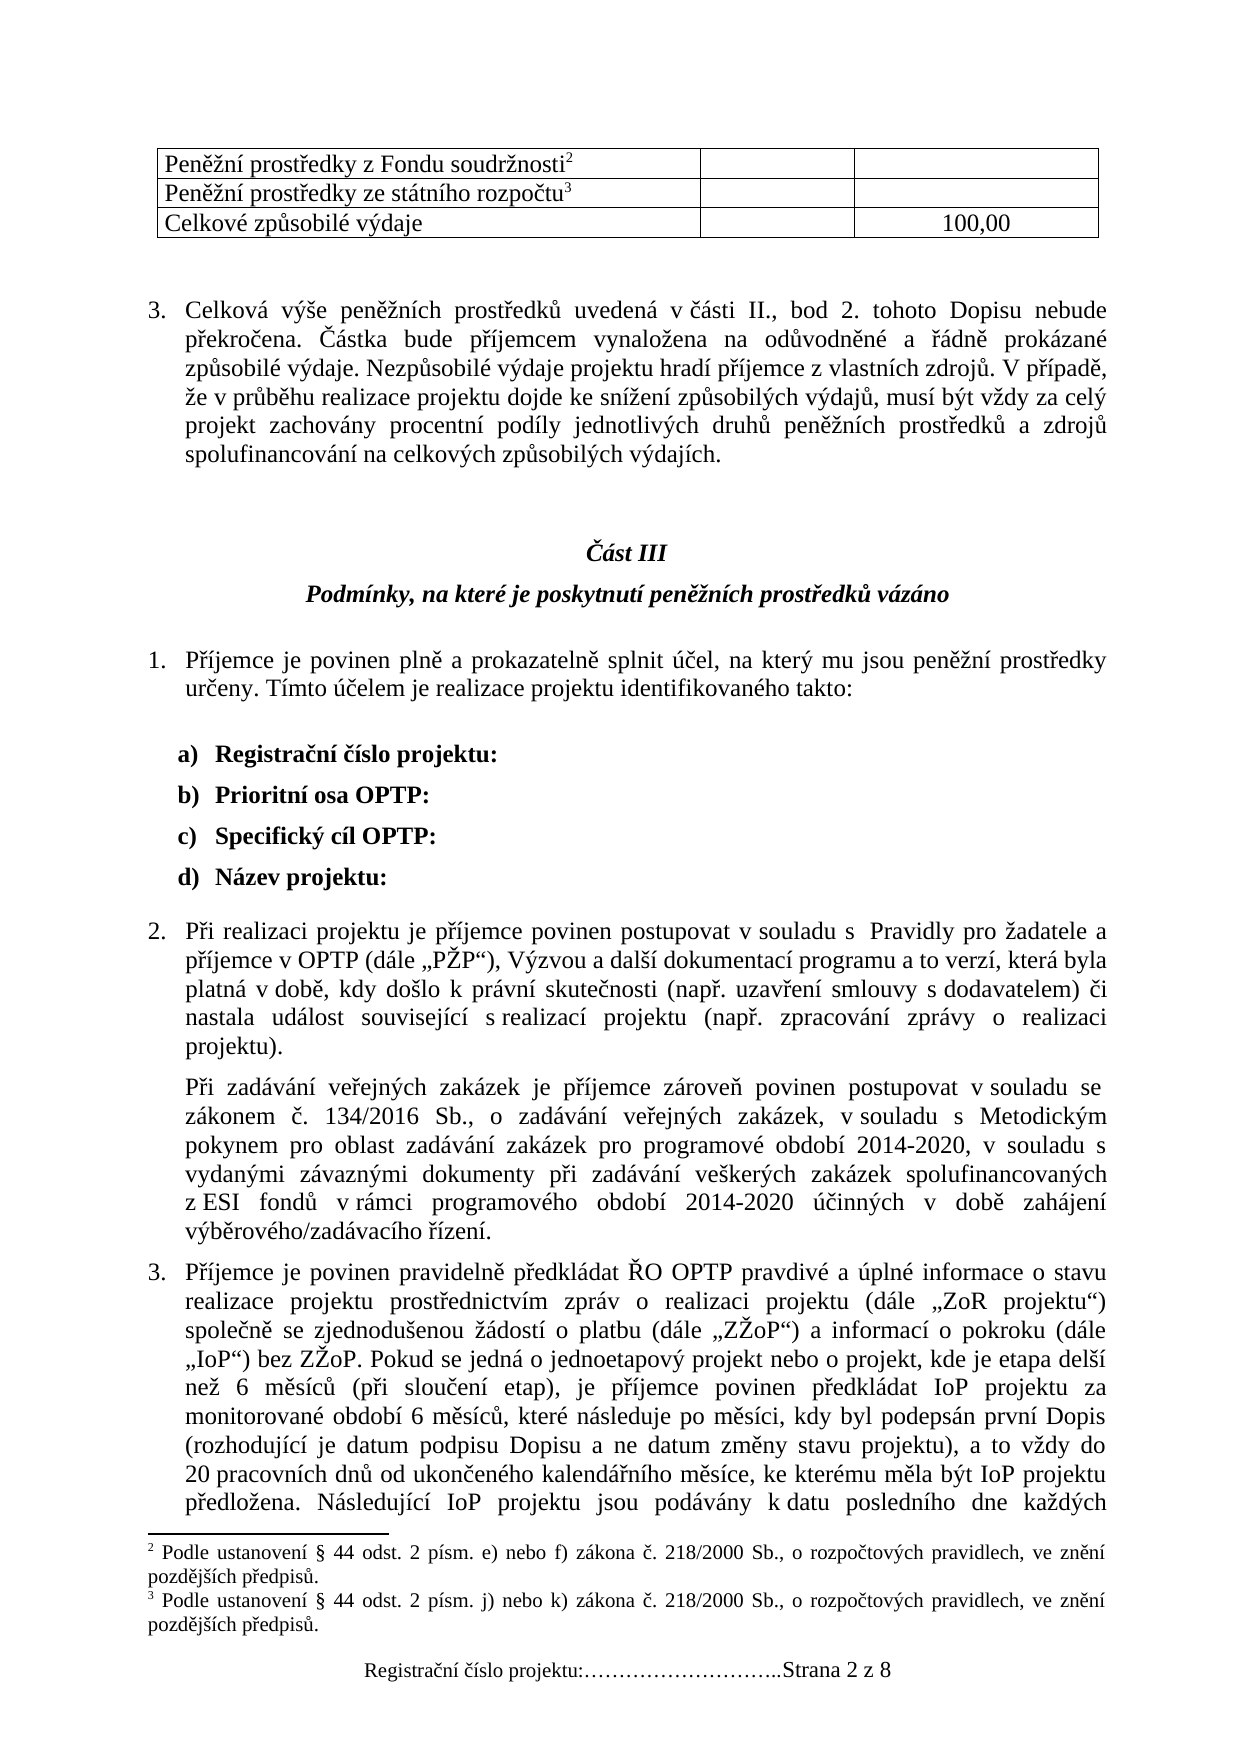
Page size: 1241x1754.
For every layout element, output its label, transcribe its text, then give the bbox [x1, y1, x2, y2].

table_cell [701, 179, 854, 207]
table_cell [701, 208, 854, 237]
list Při realizaci projektu je příjemce povinen postupovat v souladu s Pravidly pro žadatele a příjemce v OPTP (dále „PŽP“), Výzvou a další dokumentací programu a to verzí, která byla platná v době, kdy došlo k právní skutečnosti (např. uzavření smlouvy s dodavatelem) či nastala událost související s realizací projektu (např. zpracování zprávy o realizaci projektu). [148, 916, 1107, 1060]
list Prioritní osa OPTP: [177, 780, 1107, 809]
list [148, 1257, 1107, 1516]
text Část III [148, 538, 1107, 567]
list Registrační číslo projektu: [177, 739, 1107, 767]
table_cell Celkové způsobilé výdaje [158, 208, 700, 237]
table_cell [855, 149, 1098, 177]
table_cell Peněžní prostředky z Fondu soudržnosti [158, 149, 700, 177]
table_cell Peněžní prostředky ze státního rozpočtu [158, 179, 700, 207]
subtitle Podmínky, na které je poskytnutí peněžních prostředků vázáno [148, 579, 1107, 608]
list Celková výše peněžních prostředků uvedená v části II., bod 2. tohoto Dopisu nebude překročena. Částka bude příjemcem vynaložena na odůvodněné a řádně prokázané způsobilé výdaje. Nezpůsobilé výdaje projektu hradí příjemce z vlastních zdrojů. V případě, že v průběhu realizace projektu dojde ke snížení způsobilých výdajů, musí být vždy za celý projekt zachovány procentní podíly jednotlivých druhů peněžních prostředků a zdrojů spolufinancování na celkových způsobilých výdajích. [148, 296, 1107, 468]
text Při zadávání veřejných zakázek je příjemce zároveň povinen postupovat v souladu se zákonem č. 134/2016 Sb., o zadávání veřejných zakázek, v souladu s Metodickým pokynem pro oblast zadávání zakázek pro programové období 2014-2020, v souladu s vydanými závaznými dokumenty při zadávání veškerých zakázek spolufinancovaných z ESI fondů v rámci programového období 2014-2020 účinných v době zahájení výběrového/zadávacího řízení. [185, 1072, 1107, 1245]
table_cell [701, 149, 854, 177]
table_cell [855, 179, 1098, 207]
list Specifický cíl OPTP: [177, 821, 1107, 850]
list Příjemce je povinen plně a prokazatelně splnit účel, na který mu jsou peněžní prostředky určeny. Tímto účelem je realizace projektu identifikovaného takto: [148, 645, 1107, 702]
list Název projektu: [177, 862, 1107, 891]
table_cell 100,00 [855, 208, 1098, 237]
